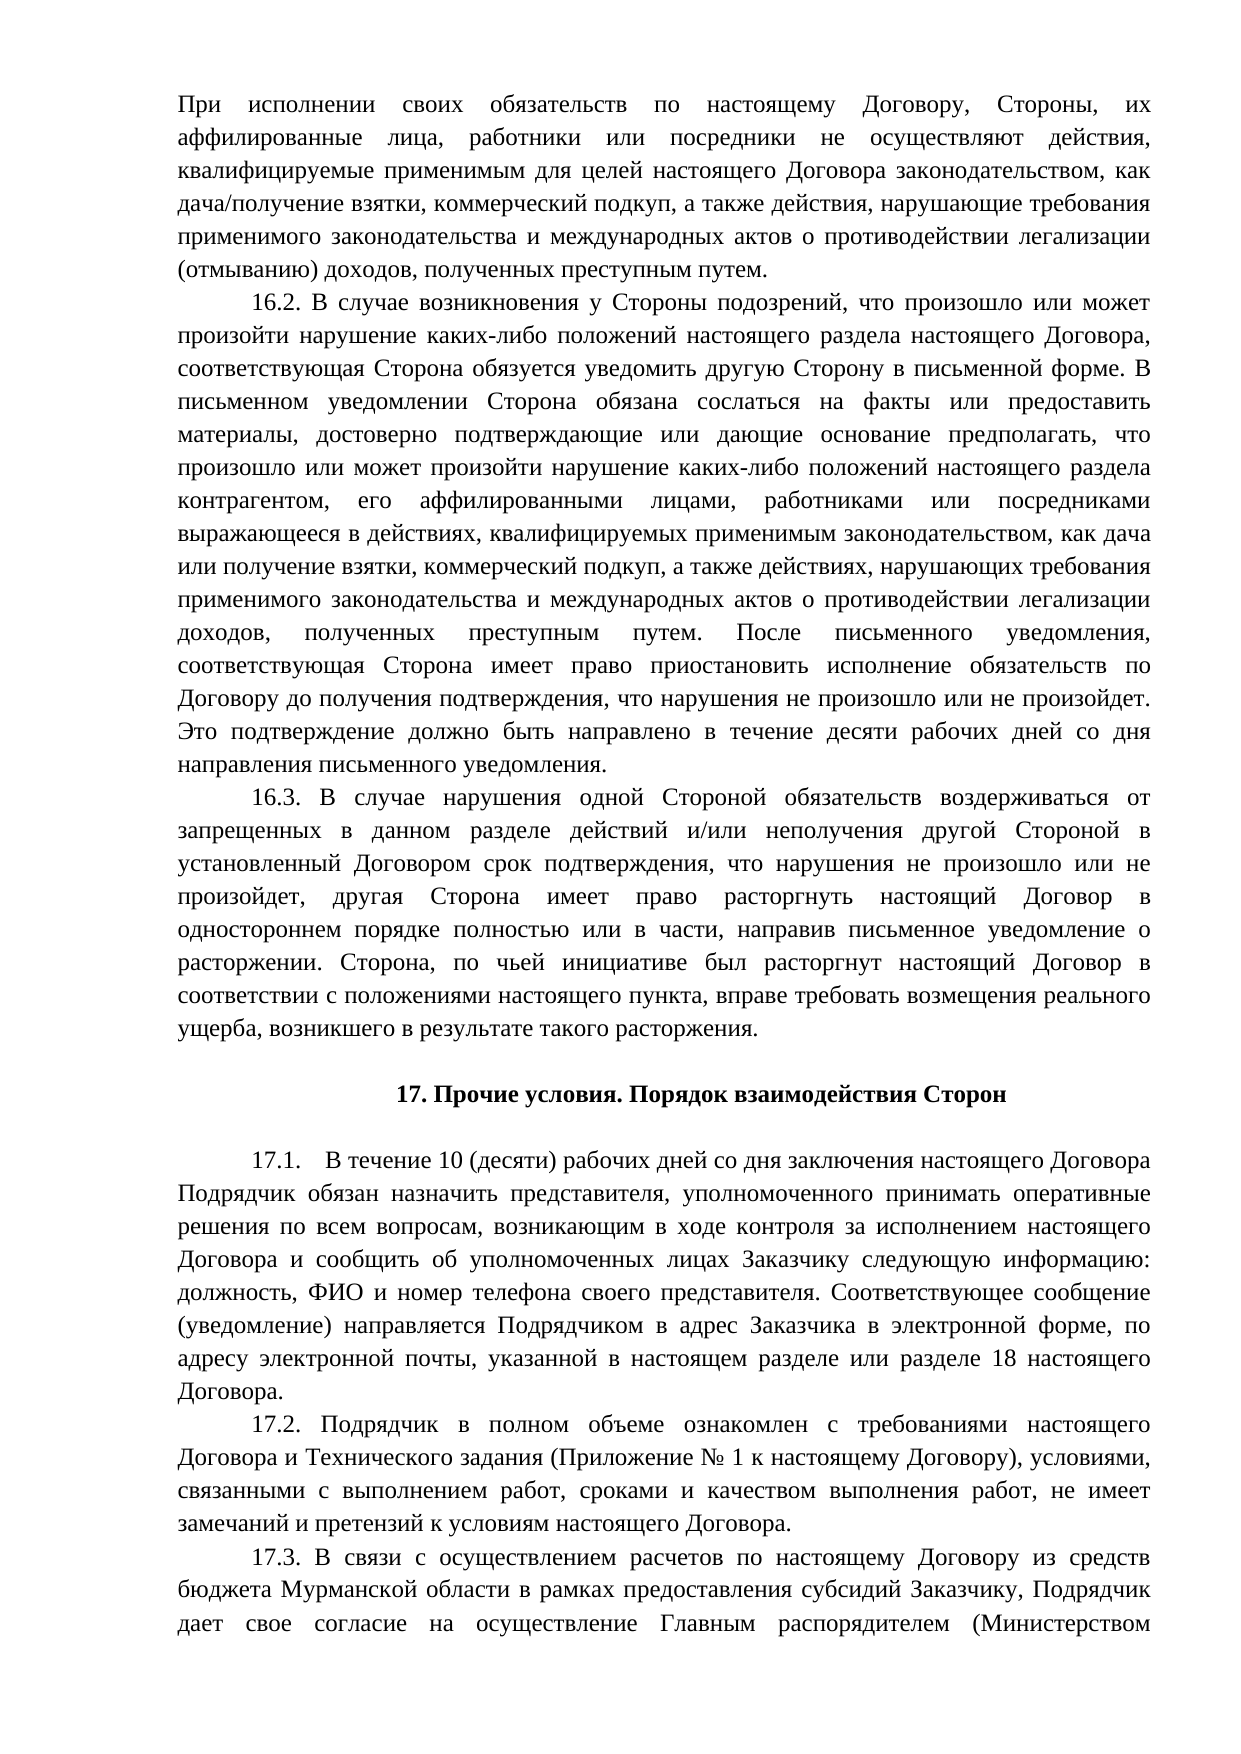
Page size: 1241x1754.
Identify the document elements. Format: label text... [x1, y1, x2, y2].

text 17. Прочие условия. Порядок взаимодействия Сторон [177, 1079, 1152, 1108]
text 17.1. В течение 10 (десяти) рабочих дней со дня заключения настоящего Договора Подрядчик обязан назначить представителя, уполномоченного принимать оперативные решения по всем вопросам, возникающим в ходе контроля за исполнением настоящего Договора и сообщить об уполномоченных лицах Заказчику следующую информацию: должность, ФИО и номер телефона своего представителя. Соответствующее сообщение (уведомление) направляется Подрядчиком в адрес Заказчика в электронной форме, по адресу электронной почты, указанной в настоящем разделе или разделе 18 настоящего Договора. [177, 1145, 1152, 1405]
text 17.2. Подрядчик в полном объеме ознакомлен с требованиями настоящего Договора и Технического задания (Приложение № 1 к настоящему Договору), условиями, связанными с выполнением работ, сроками и качеством выполнения работ, не имеет замечаний и претензий к условиям настоящего Договора. [177, 1409, 1152, 1537]
text 16.2. В случае возникновения у Стороны подозрений, что произошло или может произойти нарушение каких-либо положений настоящего раздела настоящего Договора, соответствующая Сторона обязуется уведомить другую Сторону в письменной форме. В письменном уведомлении Сторона обязана сослаться на факты или предоставить материалы, достоверно подтверждающие или дающие основание предполагать, что произошло или может произойти нарушение каких-либо положений настоящего раздела контрагентом, его аффилированными лицами, работниками или посредниками выражающееся в действиях, квалифицируемых применимым законодательством, как дача или получение взятки, коммерческий подкуп, а также действиях, нарушающих требования применимого законодательства и международных актов о противодействии легализации доходов, полученных преступным путем. После письменного уведомления, соответствующая Сторона имеет право приостановить исполнение обязательств по Договору до получения подтверждения, что нарушения не произошло или не произойдет. Это подтверждение должно быть направлено в течение десяти рабочих дней со дня направления письменного уведомления. [177, 287, 1152, 778]
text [177, 1542, 1152, 1636]
text 16.3. В случае нарушения одной Стороной обязательств воздерживаться от запрещенных в данном разделе действий и/или неполучения другой Стороной в установленный Договором срок подтверждения, что нарушения не произошло или не произойдет, другая Сторона имеет право расторгнуть настоящий Договор в одностороннем порядке полностью или в части, направив письменное уведомление о расторжении. Сторона, по чьей инициативе был расторгнут настоящий Договор в соответствии с положениями настоящего пункта, вправе требовать возмещения реального ущерба, возникшего в результате такого расторжения. [177, 782, 1152, 1042]
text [177, 89, 1152, 282]
